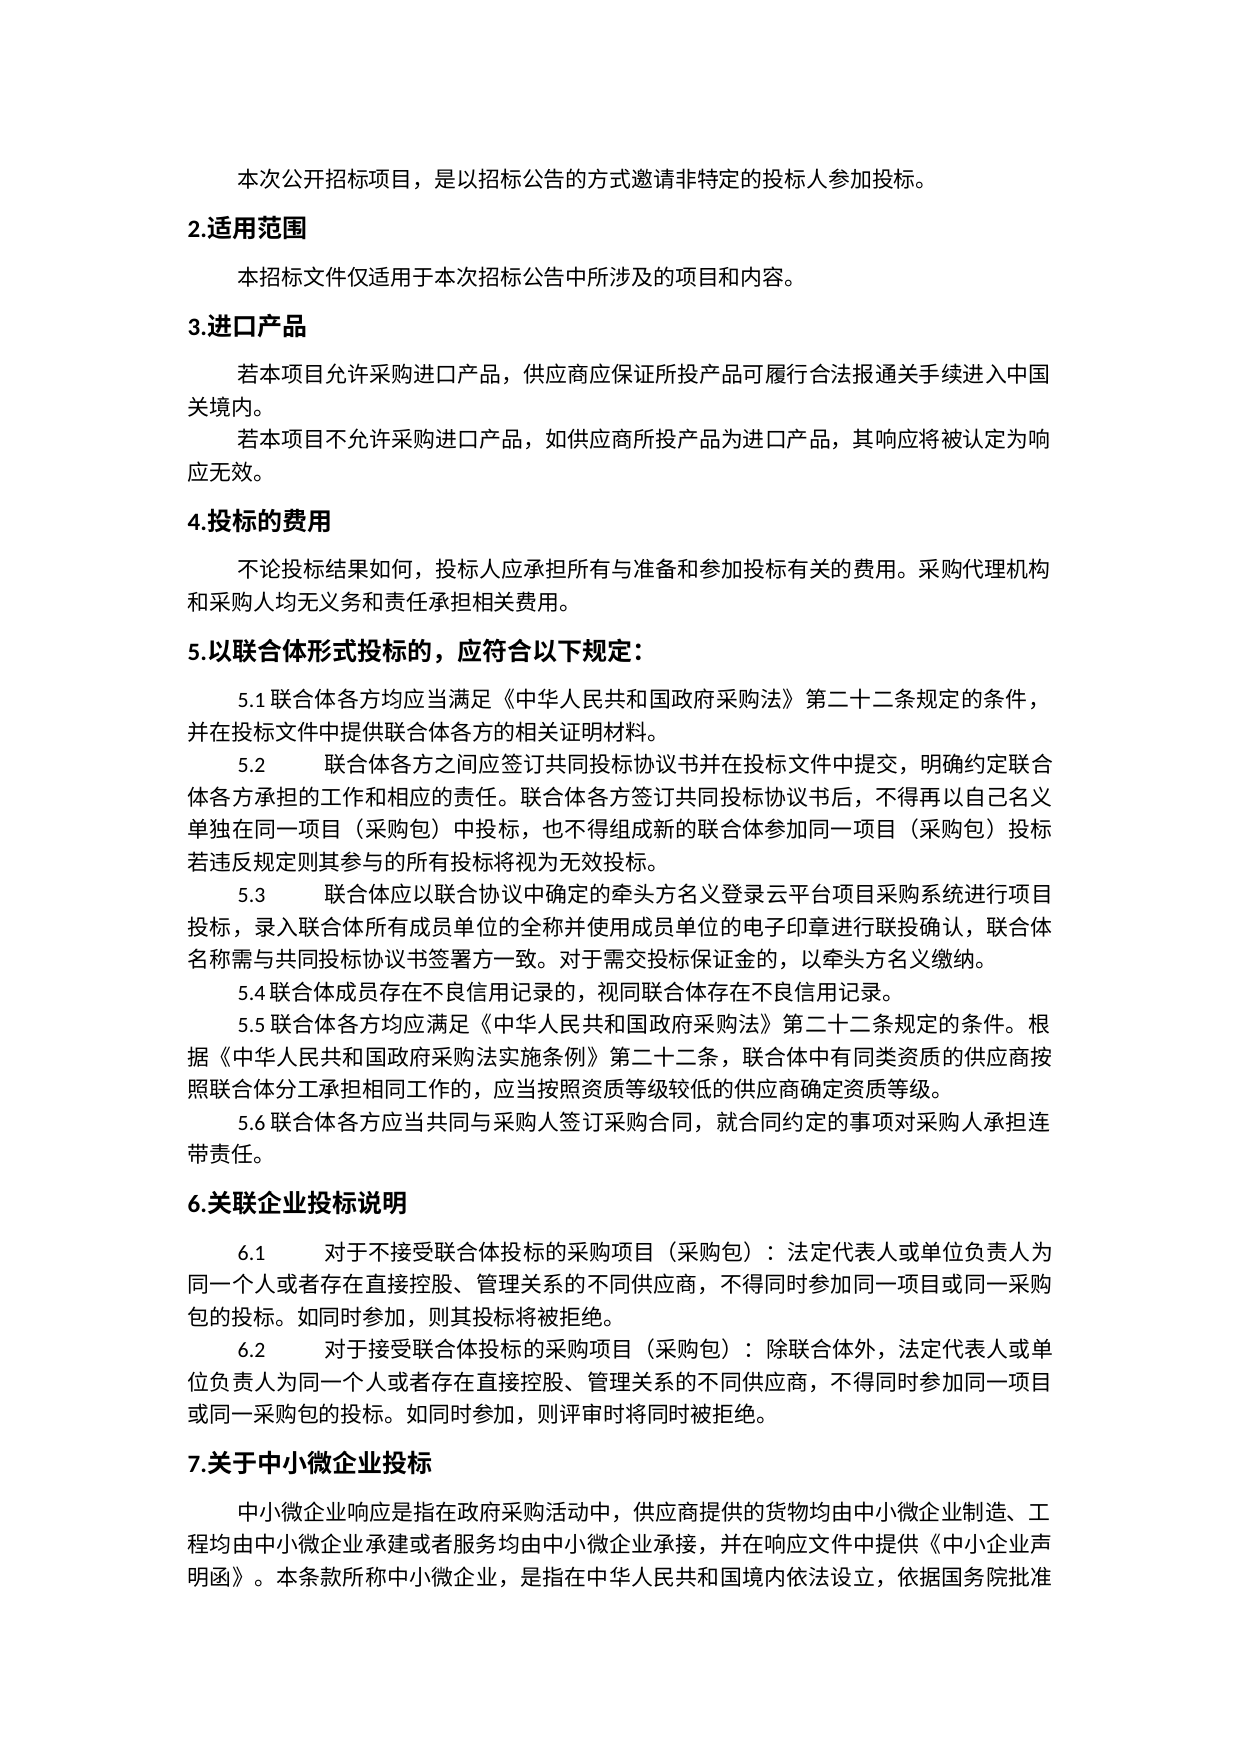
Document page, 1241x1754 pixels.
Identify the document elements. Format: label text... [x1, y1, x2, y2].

text 6.2 对于接受联合体投标的采购项目（采购包）：除联合体外，法定代表人或单位负责人为同一个人或者存在直接控股、管理关系的不同供应商，不得同时参加同一项目或同一采购包的投标。如同时参加，则评审时将同时被拒绝。 [187, 1332, 1053, 1429]
text 若本项目允许采购进口产品，供应商应保证所投产品可履行合法报通关手续进入中国关境内。 [187, 357, 1053, 422]
text 7.关于中小微企业投标 [187, 1429, 1053, 1494]
text 5.5联合体各方均应满足《中华人民共和国政府采购法》第二十二条规定的条件。根据《中华人民共和国政府采购法实施条例》第二十二条，联合体中有同类资质的供应商按照联合体分工承担相同工作的，应当按照资质等级较低的供应商确定资质等级。 [187, 1007, 1053, 1104]
text 6.1 对于不接受联合体投标的采购项目（采购包）：法定代表人或单位负责人为同一个人或者存在直接控股、管理关系的不同供应商，不得同时参加同一项目或同一采购包的投标。如同时参加，则其投标将被拒绝。 [187, 1234, 1053, 1332]
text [187, 1494, 1053, 1592]
text 2.适用范围 [187, 194, 1053, 259]
text 5.3 联合体应以联合协议中确定的牵头方名义登录云平台项目采购系统进行项目投标，录入联合体所有成员单位的全称并使用成员单位的电子印章进行联投确认，联合体名称需与共同投标协议书签署方一致。对于需交投标保证金的，以牵头方名义缴纳。 [187, 877, 1053, 974]
text 4.投标的费用 [187, 487, 1053, 552]
text 5.1联合体各方均应当满足《中华人民共和国政府采购法》第二十二条规定的条件，并在投标文件中提供联合体各方的相关证明材料。 [187, 682, 1053, 747]
text 5.4联合体成员存在不良信用记录的，视同联合体存在不良信用记录。 [187, 974, 1053, 1007]
text 5.6联合体各方应当共同与采购人签订采购合同，就合同约定的事项对采购人承担连带责任。 [187, 1104, 1053, 1169]
text 不论投标结果如何，投标人应承担所有与准备和参加投标有关的费用。采购代理机构和采购人均无义务和责任承担相关费用。 [187, 552, 1053, 617]
text 本招标文件仅适用于本次招标公告中所涉及的项目和内容。 [187, 259, 1053, 292]
text 5.2 联合体各方之间应签订共同投标协议书并在投标文件中提交，明确约定联合体各方承担的工作和相应的责任。联合体各方签订共同投标协议书后，不得再以自己名义单独在同一项目（采购包）中投标，也不得组成新的联合体参加同一项目（采购包）投标，若违反规定则其参与的所有投标将视为无效投标。 [187, 747, 1053, 877]
text 若本项目不允许采购进口产品，如供应商所投产品为进口产品，其响应将被认定为响应无效。 [187, 422, 1053, 487]
text 5.以联合体形式投标的，应符合以下规定： [187, 617, 1053, 682]
text 6.关联企业投标说明 [187, 1169, 1053, 1234]
text 3.进口产品 [187, 292, 1053, 357]
text 本次公开招标项目，是以招标公告的方式邀请非特定的投标人参加投标。 [187, 162, 1053, 194]
